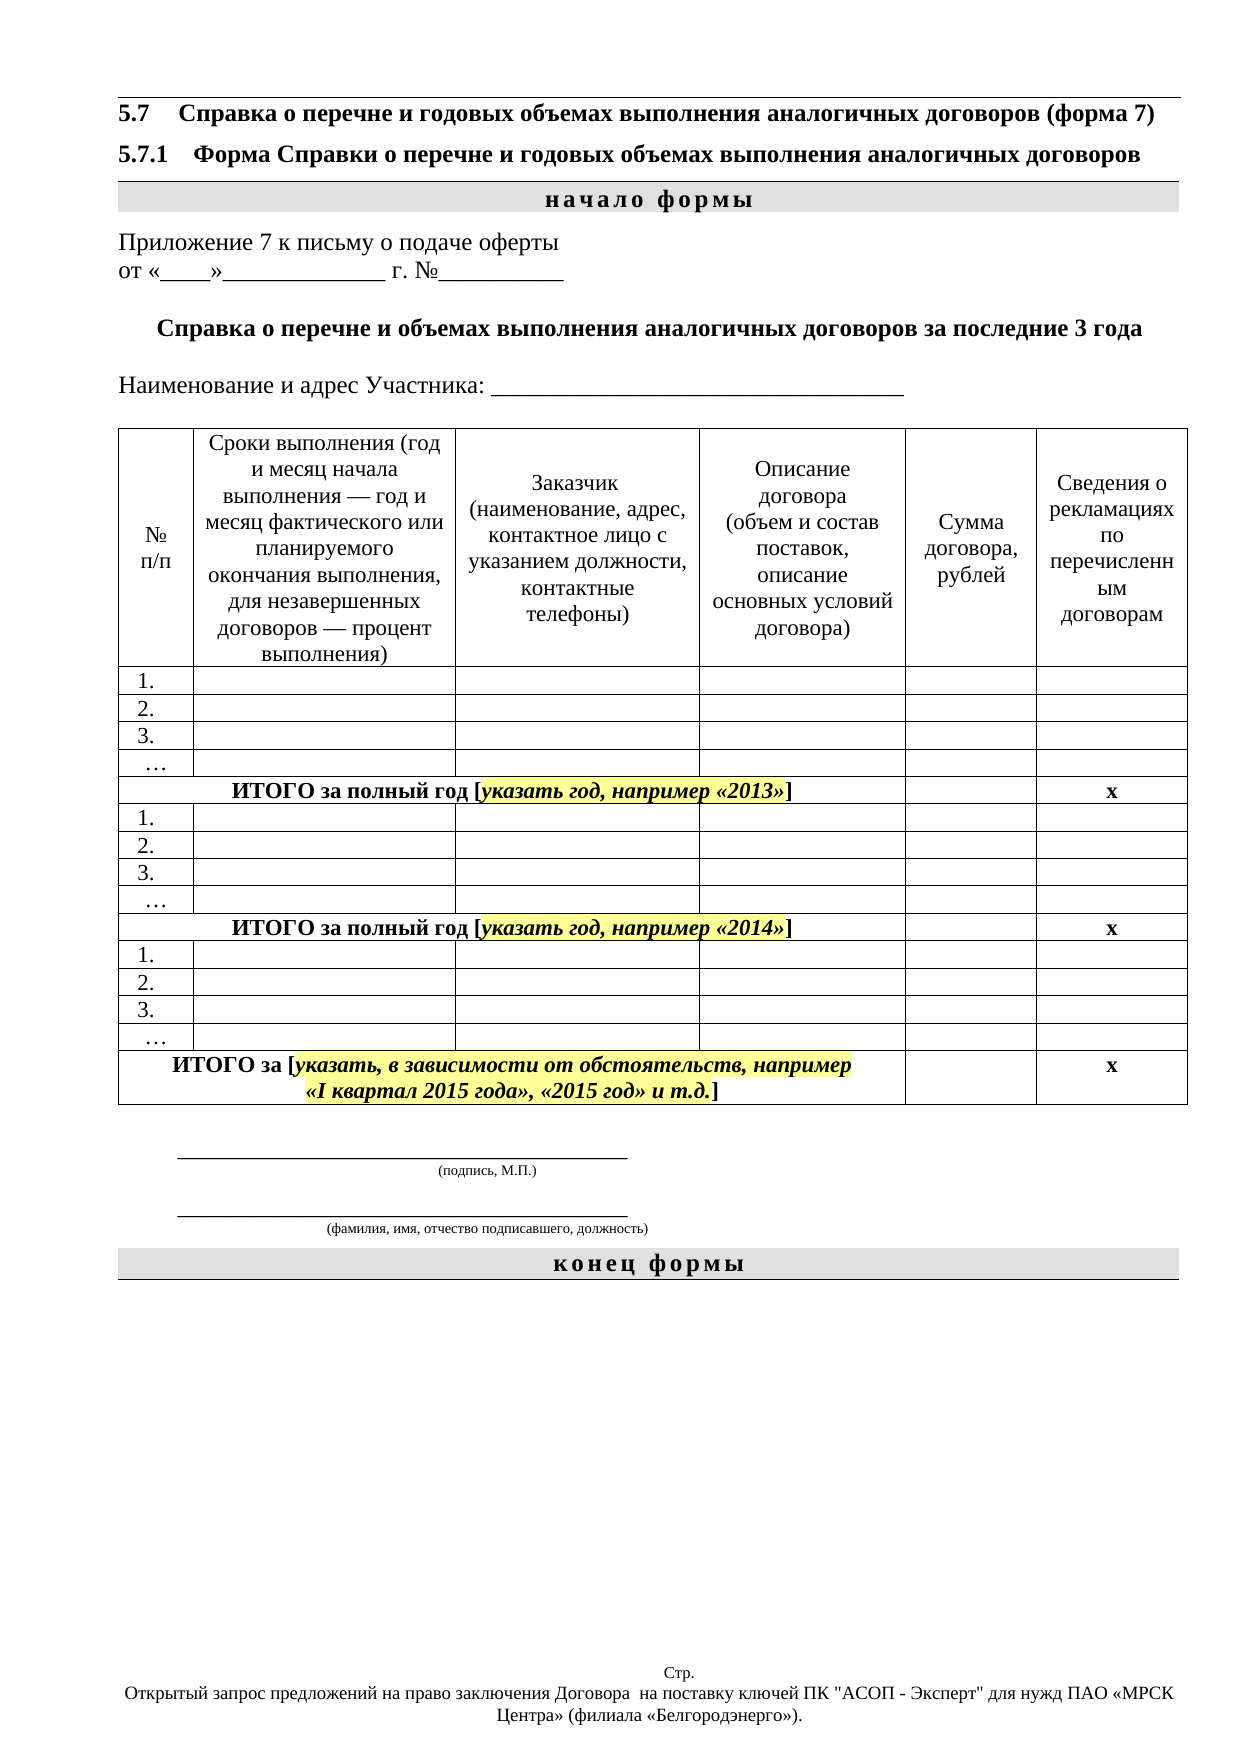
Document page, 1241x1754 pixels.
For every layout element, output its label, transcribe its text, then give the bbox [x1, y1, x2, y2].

table_cell ИТОГО за полный год [указать год, например «2013»] [119, 777, 481, 803]
table_cell [700, 996, 905, 1022]
table_cell х [1037, 914, 1187, 940]
text ____________________________________ [118, 1133, 1181, 1162]
table_cell [906, 914, 1036, 940]
table_cell [119, 722, 193, 748]
table_cell [906, 1051, 1036, 1103]
table_cell х [1037, 1051, 1187, 1103]
table_cell [1037, 886, 1187, 913]
table_header Описание договора (объем и состав поставок, описание основных условий договора) [700, 429, 905, 666]
table_cell [119, 941, 193, 968]
table_cell [456, 886, 699, 913]
table_cell [700, 969, 905, 995]
table_cell … [119, 1024, 193, 1050]
table_cell х [1037, 777, 1187, 803]
table_header Сроки выполнения (год и месяц начала выполнения — год и месяц фактического или планируемого окончания выполнения, для незавершенных договоров — процент выполнения) [194, 429, 455, 666]
text Наименование и адрес Участника: _________________________________ [118, 371, 1181, 399]
table_header Заказчик (наименование, адрес, контактное лицо с указанием должности, контактные телефоны) [456, 429, 699, 666]
text Приложение 7 к письму о подаче оферты от «____»_____________ г. №__________ [118, 227, 1181, 284]
table_cell [456, 1024, 699, 1050]
table_cell [906, 695, 1036, 721]
subtitle Справка о перечне и годовых объемах выполнения аналогичных договоров (форма 7) [118, 98, 1181, 127]
table_cell ИТОГО за полный год [указать год, например «2014»] [785, 914, 905, 940]
table_cell [456, 667, 699, 694]
table_cell [1037, 804, 1187, 831]
table_cell … [119, 886, 193, 913]
table_cell [906, 832, 1036, 858]
table_cell ИТОГО за полный год [указать год, например «2013»] [785, 777, 905, 803]
table_cell [119, 832, 193, 858]
table_cell [1037, 722, 1187, 748]
table_cell [456, 996, 699, 1022]
table_header Сумма договора, рублей [906, 429, 1036, 666]
table_cell ИТОГО за [указать, в зависимости от обстоятельств, например «I квартал 2015 года», «2015 год» и т.д.] [711, 1051, 905, 1103]
subtitle Форма Справки о перечне и годовых объемах выполнения аналогичных договоров [118, 139, 1181, 168]
table_cell [700, 1024, 905, 1050]
table_cell [700, 804, 905, 831]
table_cell [194, 996, 455, 1022]
table_cell [456, 750, 699, 776]
table_cell [1037, 750, 1187, 776]
text Справка о перечне и объемах выполнения аналогичных договоров за последние 3 года [118, 313, 1181, 342]
table_cell [700, 722, 905, 748]
table_header № п/п [119, 429, 193, 666]
table_cell [456, 969, 699, 995]
table_cell [119, 859, 193, 885]
table_cell [1037, 969, 1187, 995]
text (фамилия, имя, отчество подписавшего, должность) [118, 1219, 797, 1248]
table_cell [906, 886, 1036, 913]
table_cell [456, 804, 699, 831]
table_cell … [119, 750, 193, 776]
table_cell ИТОГО за [указать, в зависимости от обстоятельств, например «I квартал 2015 года», «2015 год» и т.д.] [119, 1051, 305, 1103]
table_cell [194, 722, 455, 748]
table_cell [906, 996, 1036, 1022]
table_cell [700, 859, 905, 885]
table_cell [700, 886, 905, 913]
table_cell [1037, 667, 1187, 694]
table_cell [906, 969, 1036, 995]
table_cell [194, 832, 455, 858]
table_cell [194, 941, 455, 968]
table_cell [700, 750, 905, 776]
table_cell [194, 750, 455, 776]
table_cell [456, 722, 699, 748]
text начало формы [118, 182, 1179, 212]
text ____________________________________ [118, 1191, 1181, 1219]
text конец формы [118, 1248, 1179, 1279]
table_cell [700, 941, 905, 968]
table_cell [1037, 695, 1187, 721]
table_cell [194, 886, 455, 913]
table_cell [456, 695, 699, 721]
text (подпись, М.П.) [118, 1162, 797, 1191]
table_cell [456, 941, 699, 968]
table_cell [1037, 859, 1187, 885]
table_cell [906, 1024, 1036, 1050]
table_cell [906, 722, 1036, 748]
table_cell [700, 832, 905, 858]
table_cell [194, 667, 455, 694]
table_cell ИТОГО за полный год [указать год, например «2014»] [119, 914, 481, 940]
table_cell [1037, 1024, 1187, 1050]
table_cell [456, 832, 699, 858]
table_header Сведения о рекламациях по перечисленным договорам [1037, 429, 1187, 666]
table_cell [119, 969, 193, 995]
table_cell [1037, 941, 1187, 968]
table_cell [119, 695, 193, 721]
table_cell [194, 859, 455, 885]
table_cell [456, 859, 699, 885]
table_cell [1037, 832, 1187, 858]
table_cell [119, 996, 193, 1022]
table_cell [119, 804, 193, 831]
table_cell [906, 859, 1036, 885]
table_cell [906, 777, 1036, 803]
table_cell [906, 804, 1036, 831]
table_cell [194, 969, 455, 995]
table_cell [1037, 996, 1187, 1022]
table_cell [194, 804, 455, 831]
table_cell [194, 695, 455, 721]
table_cell [906, 750, 1036, 776]
table_cell [700, 695, 905, 721]
table_cell [194, 1024, 455, 1050]
table_cell [906, 941, 1036, 968]
table_cell [700, 667, 905, 694]
table_cell [906, 667, 1036, 694]
table_cell [119, 667, 193, 694]
